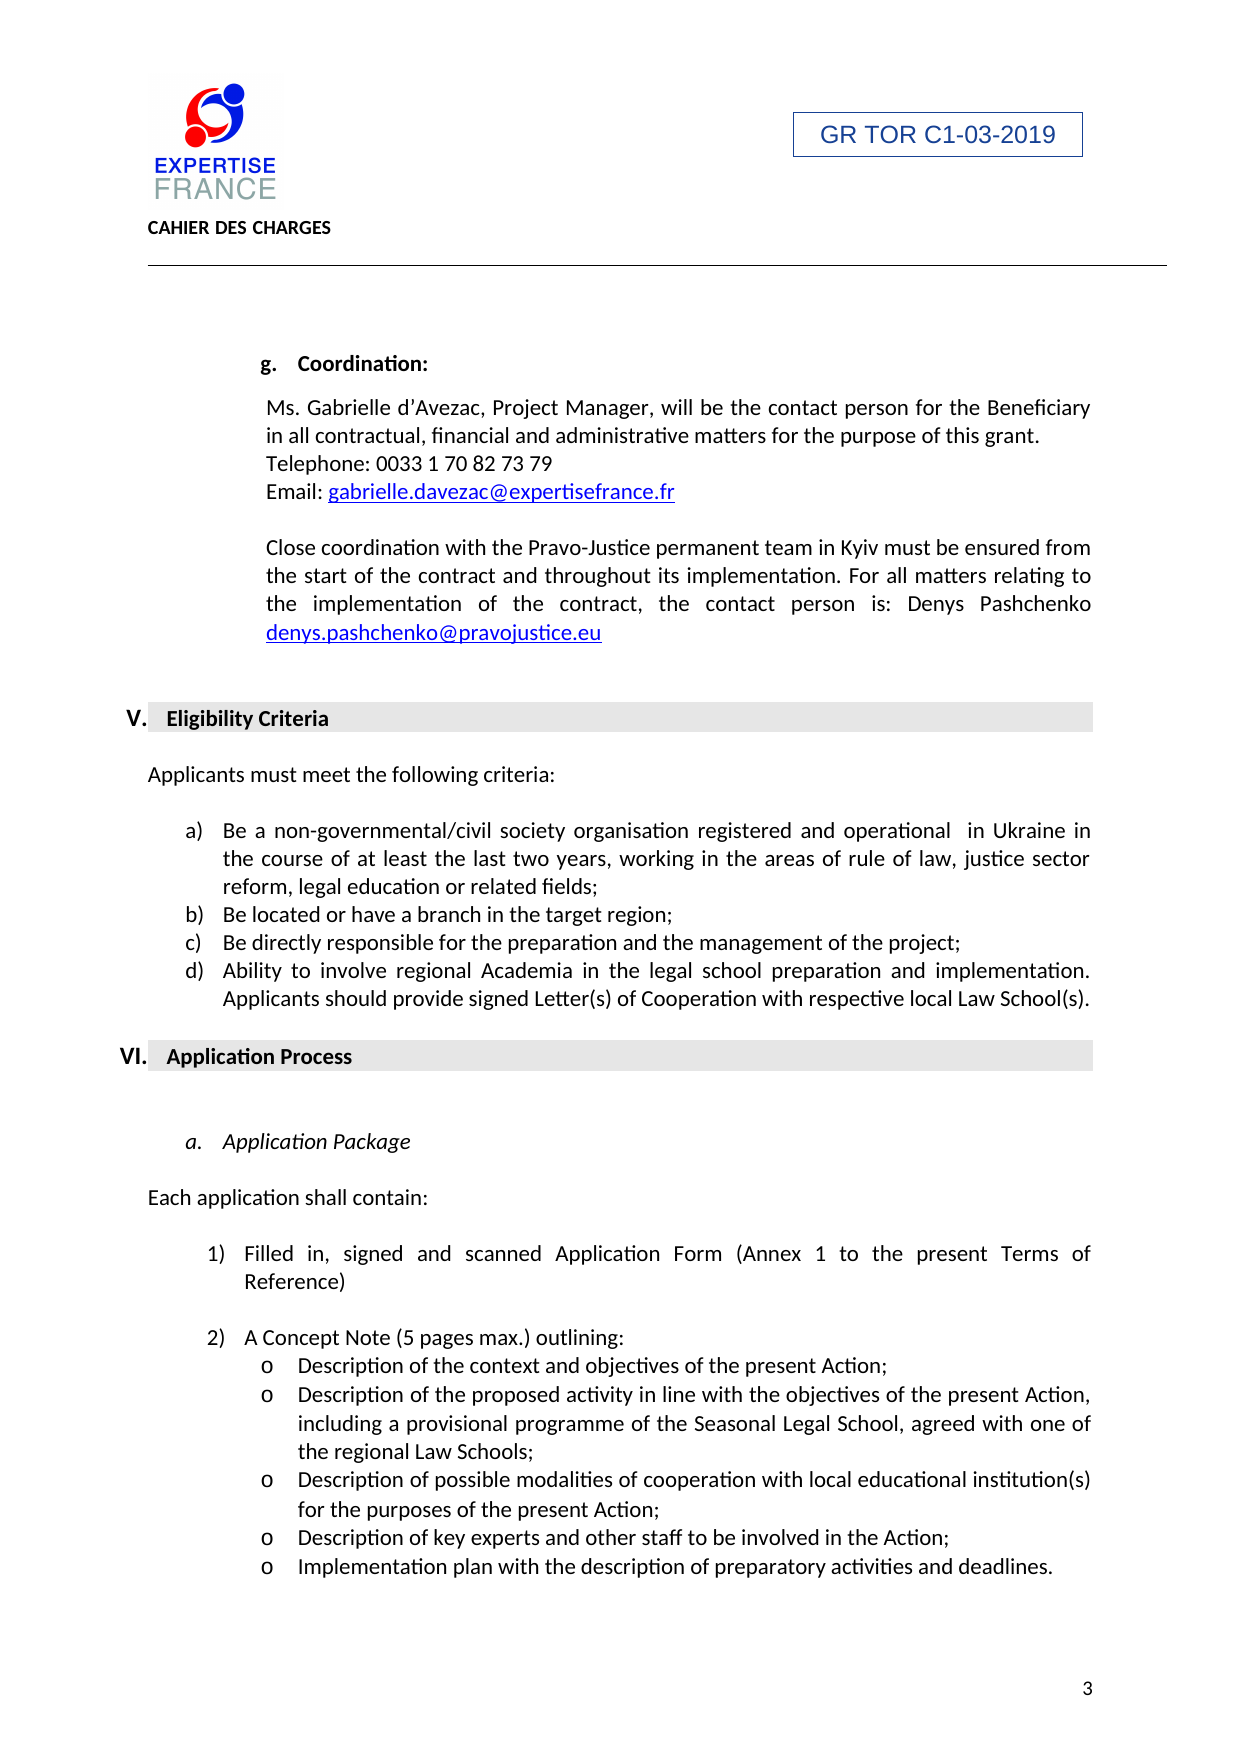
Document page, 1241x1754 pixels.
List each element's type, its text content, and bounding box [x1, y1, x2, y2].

list Application Package [185, 1127, 1093, 1155]
picture [147, 73, 284, 210]
list Coordination: [260, 349, 1093, 377]
list Description of possible modalities of cooperation with local educational institution(s) for the purposes of the present Action; [260, 1466, 1093, 1523]
list Description of the proposed activity in line with the objectives of the present Action, including a provisional programme of the Seasonal Legal School, agreed with one of the regional Law Schools; [260, 1380, 1093, 1466]
list Ability to involve regional Academia in the legal school preparation and implementation. Applicants should provide signed Letter(s) of Cooperation with respective local Law School(s). [185, 956, 1093, 1012]
list Description of key experts and other staff to be involved in the Action; [260, 1523, 1093, 1552]
text Email: gabrielle.davezac@expertisefrance.fr [266, 477, 1093, 506]
text Close coordination with the Pravo-Justice permanent team in Kyiv must be ensured from the start of the contract and throughout its implementation. For all matters relating to the implementation of the contract, the contact person is: Denys Pashchenko denys.pashchenko@pravojustice.eu [266, 533, 1093, 646]
list Description of the context and objectives of the present Action; [260, 1351, 1093, 1380]
text Applicants must meet the following criteria: [148, 760, 1093, 788]
list Be located or have a branch in the target region; [185, 900, 1093, 928]
list Implementation plan with the description of preparatory activities and deadlines. [260, 1552, 1093, 1581]
list Filled in, signed and scanned Application Form (Annex 1 to the present Terms of Reference) [207, 1239, 1093, 1295]
text Ms. Gabrielle d’Avezac, Project Manager, will be the contact person for the Beneficiary in all contractual, financial and administrative matters for the purpose of this grant. [266, 393, 1093, 449]
list Eligibility Criteria [148, 702, 1093, 732]
list Be directly responsible for the preparation and the management of the project; [185, 928, 1093, 956]
text Each application shall contain: [148, 1183, 1093, 1211]
text Telephone: 0033 1 70 82 73 79 [266, 449, 1093, 477]
list Application Process [148, 1040, 1093, 1071]
list A Concept Note (5 pages max.) outlining: [207, 1323, 1093, 1351]
list Be a non-governmental/civil society organisation registered and operational in Ukraine in the course of at least the last two years, working in the areas of rule of law, justice sector reform, legal education or related fields; [185, 816, 1093, 900]
